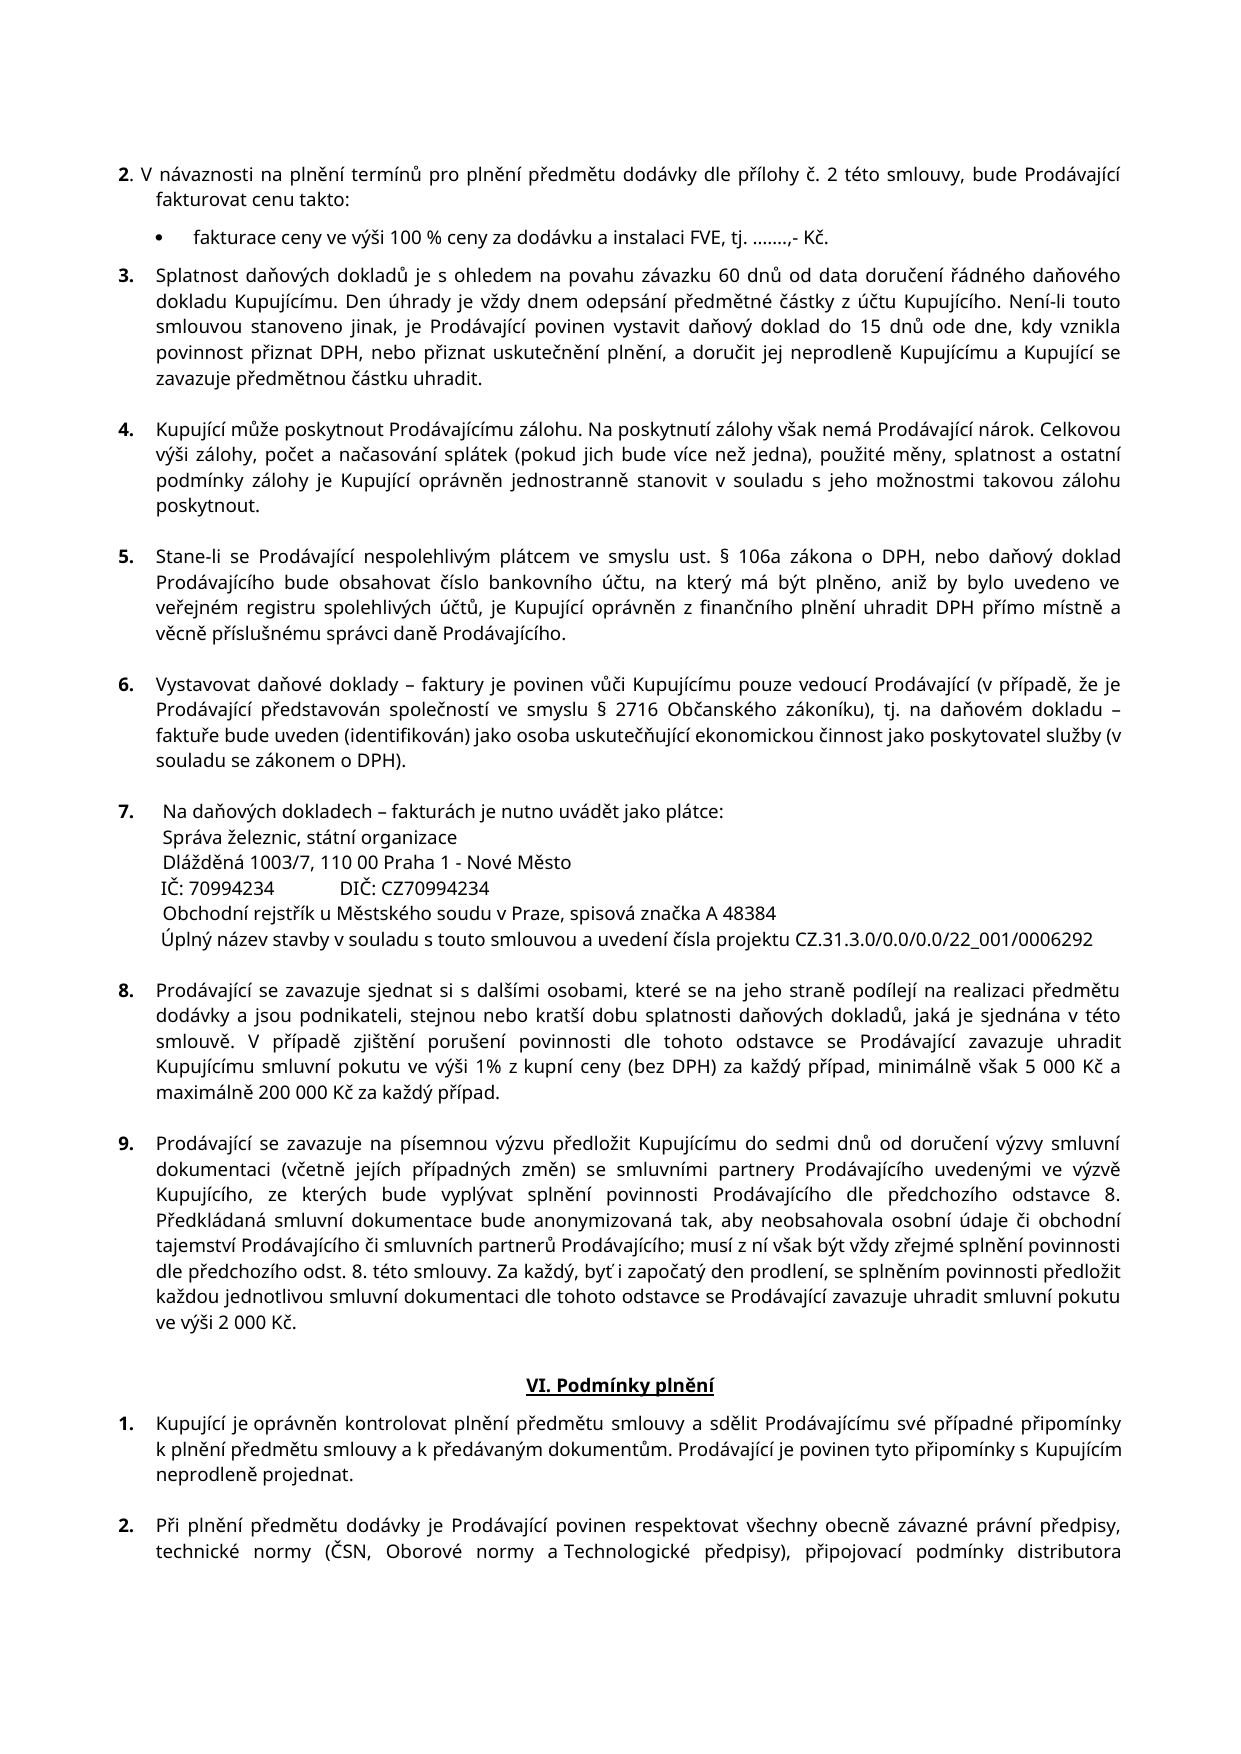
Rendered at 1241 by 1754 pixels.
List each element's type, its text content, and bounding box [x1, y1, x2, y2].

text 6. Vystavovat daňové doklady – faktury je povinen vůči Kupujícímu pouze vedoucí Prodávající (v případě, že je Prodávající představován společností ve smyslu § 2716 Občanského zákoníku), tj. na daňovém dokladu – faktuře bude uveden (identifikován) jako osoba uskutečňující ekonomickou činnost jako poskytovatel služby (v souladu se zákonem o DPH). [118, 671, 1122, 773]
list Úplný název stavby v souladu s touto smlouvou a uvedení čísla projektu CZ.31.3.0/0.0/0.0/22_001/0006292 [156, 926, 1122, 952]
list Dlážděná 1003/7, 110 00 Praha 1 - Nové Město [156, 850, 1122, 875]
text 4. Kupující může poskytnout Prodávajícímu zálohu. Na poskytnutí zálohy však nemá Prodávající nárok. Celkovou výši zálohy, počet a načasování splátek (pokud jich bude více než jedna), použité měny, splatnost a ostatní podmínky zálohy je Kupující oprávněn jednostranně stanovit v souladu s jeho možnostmi takovou zálohu poskytnout. [118, 416, 1122, 518]
list Správa železnic, státní organizace [156, 824, 1122, 850]
text 8. Prodávající se zavazuje sjednat si s dalšími osobami, které se na jeho straně podílejí na realizaci předmětu dodávky a jsou podnikateli, stejnou nebo kratší dobu splatnosti daňových dokladů, jaká je sjednána v této smlouvě. V případě zjištění porušení povinnosti dle tohoto odstavce se Prodávající zavazuje uhradit Kupujícímu smluvní pokutu ve výši 1% z kupní ceny (bez DPH) za každý případ, minimálně však 5 000 Kč a maximálně 200 000 Kč za každý případ. [118, 977, 1122, 1105]
list Obchodní rejstřík u Městského soudu v Praze, spisová značka A 48384 [156, 901, 1122, 926]
text 9. Prodávající se zavazuje na písemnou výzvu předložit Kupujícímu do sedmi dnů od doručení výzvy smluvní dokumentaci (včetně jejích případných změn) se smluvními partnery Prodávajícího uvedenými ve výzvě Kupujícího, ze kterých bude vyplývat splnění povinnosti Prodávajícího dle předchozího odstavce 8. Předkládaná smluvní dokumentace bude anonymizovaná tak, aby neobsahovala osobní údaje či obchodní tajemství Prodávajícího či smluvních partnerů Prodávajícího; musí z ní však být vždy zřejmé splnění povinnosti dle předchozího odst. 8. této smlouvy. Za každý, byť i započatý den prodlení, se splněním povinnosti předložit každou jednotlivou smluvní dokumentaci dle tohoto odstavce se Prodávající zavazuje uhradit smluvní pokutu ve výši 2 000 Kč. [118, 1130, 1122, 1334]
text 1. Kupující je oprávněn kontrolovat plnění předmětu smlouvy a sdělit Prodávajícímu své případné připomínky k plnění předmětu smlouvy a k předávaným dokumentům. Prodávající je povinen tyto připomínky s Kupujícím neprodleně projednat. [118, 1411, 1122, 1487]
list fakturace ceny ve výši 100 % ceny za dodávku a instalaci FVE, tj. …….,- Kč. [156, 225, 1122, 250]
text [118, 1513, 1122, 1564]
text 3. Splatnost daňových dokladů je s ohledem na povahu závazku 60 dnů od data doručení řádného daňového dokladu Kupujícímu. Den úhrady je vždy dnem odepsání předmětné částky z účtu Kupujícího. Není-li touto smlouvou stanoveno jinak, je Prodávající povinen vystavit daňový doklad do 15 dnů ode dne, kdy vznikla povinnost přiznat DPH, nebo přiznat uskutečnění plnění, a doručit jej neprodleně Kupujícímu a Kupující se zavazuje předmětnou částku uhradit. [118, 263, 1122, 390]
text Podmínky plnění [118, 1373, 1122, 1398]
list IČ: 70994234 DIČ: CZ70994234 [156, 875, 1122, 901]
text 5. Stane-li se Prodávající nespolehlivým plátcem ve smyslu ust. § 106a zákona o DPH, nebo daňový doklad Prodávajícího bude obsahovat číslo bankovního účtu, na který má být plněno, aniž by bylo uvedeno ve veřejném registru spolehlivých účtů, je Kupující oprávněn z finančního plnění uhradit DPH přímo místně a věcně příslušnému správci daně Prodávajícího. [118, 543, 1122, 646]
list 2. V návaznosti na plnění termínů pro plnění předmětu dodávky dle přílohy č. 2 této smlouvy, bude Prodávající fakturovat cenu takto: [118, 161, 1122, 212]
list 7. Na daňových dokladech – fakturách je nutno uvádět jako plátce: [118, 799, 1122, 824]
